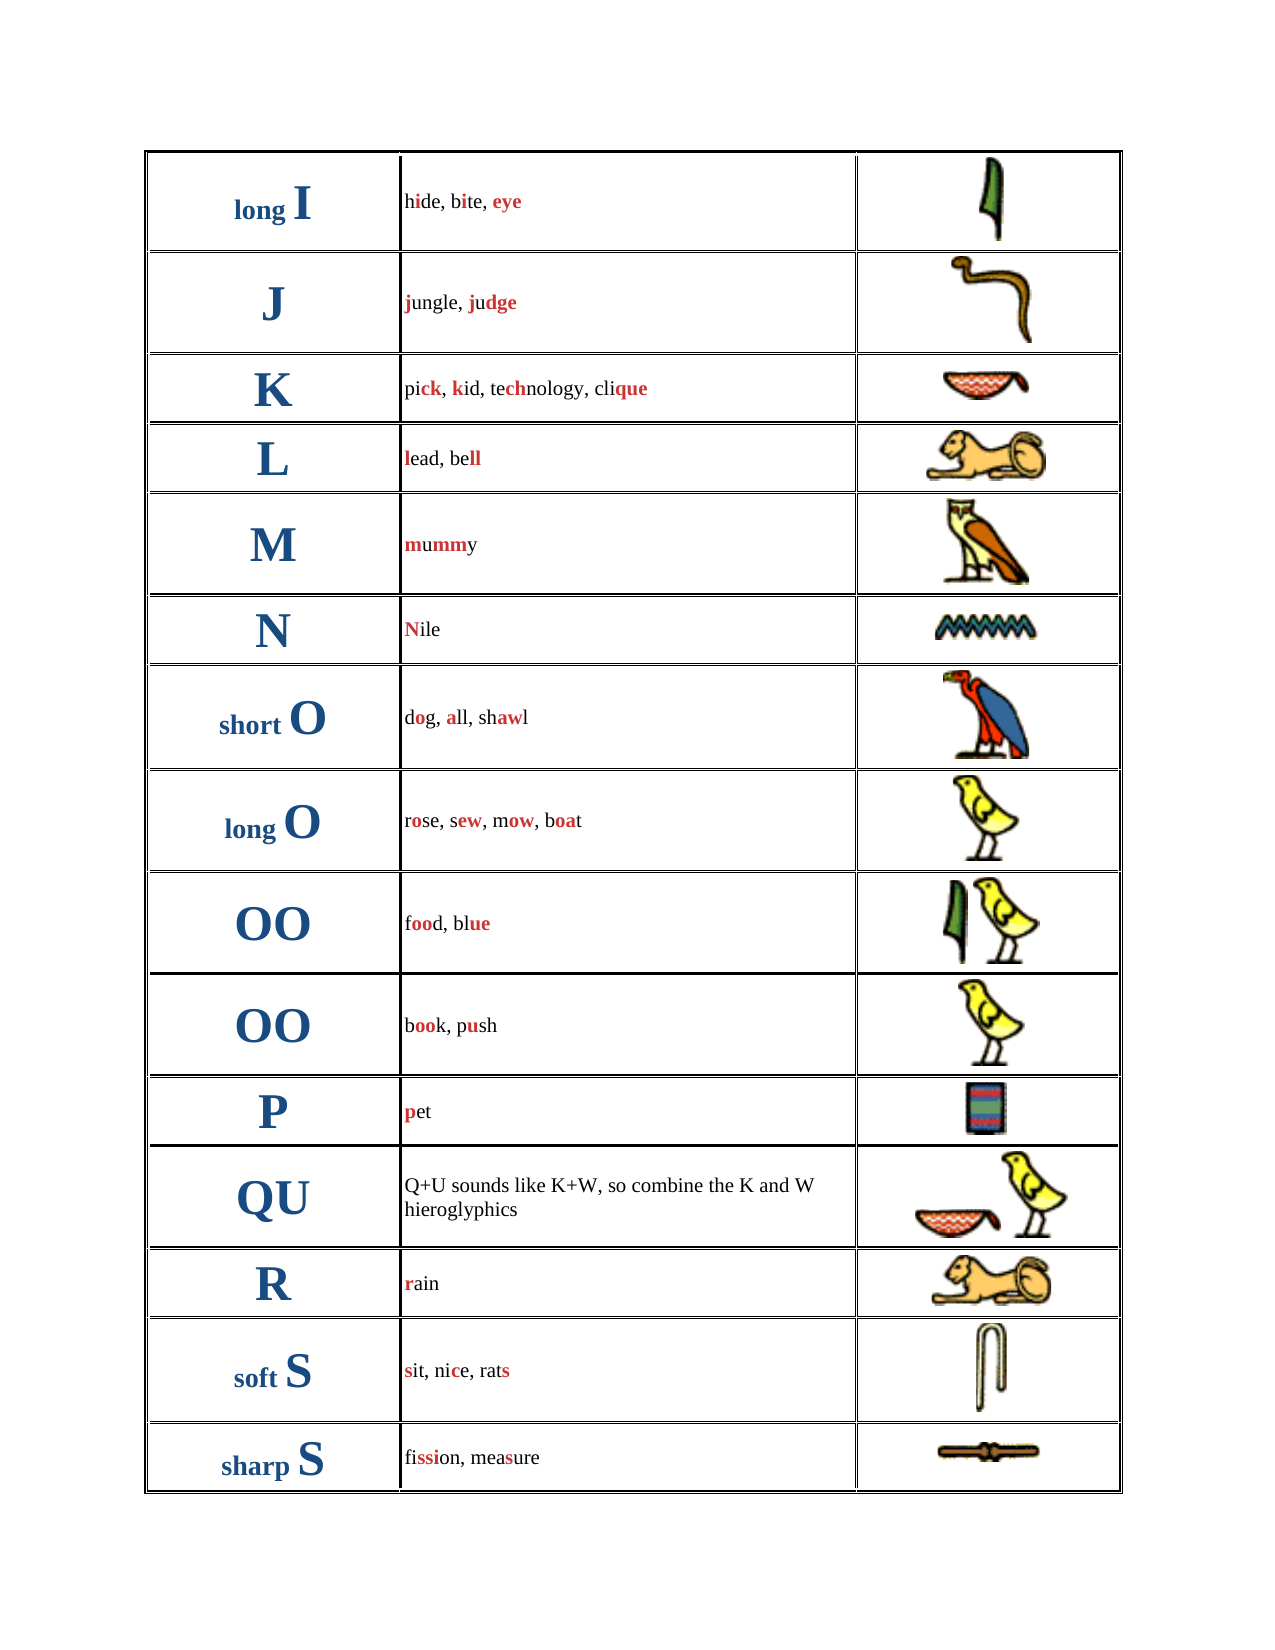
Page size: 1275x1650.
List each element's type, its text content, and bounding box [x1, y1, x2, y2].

table_cell Q+U sounds like K+W, so combine the K and W hieroglyphics [402, 1147, 855, 1246]
table_cell [858, 1246, 1120, 1316]
table_cell book, push [402, 975, 855, 1074]
table_cell [857, 870, 1121, 972]
table_cell short O [148, 663, 399, 767]
table_cell [857, 1316, 1121, 1421]
picture [965, 1082, 1007, 1135]
picture [931, 1255, 1052, 1306]
table_cell [857, 1421, 1121, 1490]
picture [943, 670, 1030, 759]
table_cell OO [146, 870, 400, 972]
table_cell long I [148, 152, 400, 249]
table_cell [858, 250, 1120, 352]
picture [973, 877, 1040, 964]
table_cell K [146, 352, 400, 421]
picture [926, 430, 1046, 481]
table_cell Nile [402, 597, 855, 662]
table_cell long O [148, 768, 399, 870]
table_cell L [148, 421, 399, 491]
table_cell jungle, judge [402, 253, 855, 352]
picture [942, 880, 968, 964]
table_cell R [148, 1246, 399, 1316]
table_cell [858, 1144, 1119, 1246]
picture [943, 371, 1030, 400]
picture [937, 1442, 1041, 1462]
picture [958, 979, 1025, 1066]
table_cell OO [148, 972, 399, 1074]
table_cell mummy [402, 494, 855, 593]
table_cell rose, sew, mow, boat [402, 771, 855, 870]
table_cell hide, bite, eye [400, 153, 857, 249]
picture [951, 256, 1032, 343]
picture [943, 498, 1030, 585]
table_cell food, blue [402, 873, 855, 972]
table_cell dog, all, shawl [402, 666, 855, 767]
table_cell [858, 972, 1119, 1074]
table_cell [858, 768, 1120, 870]
table_cell lead, bell [402, 425, 855, 491]
picture [934, 614, 1038, 640]
table_cell sit, nice, rats [402, 1319, 855, 1421]
table_cell pick, kid, technology, clique [402, 355, 855, 421]
table_cell [858, 593, 1120, 662]
table_cell rain [402, 1250, 855, 1316]
picture [952, 775, 1020, 861]
table_cell [857, 153, 1119, 249]
table_cell pet [402, 1078, 855, 1144]
table_cell M [146, 491, 400, 593]
table_cell sharp S [146, 1421, 400, 1490]
table_cell soft S [146, 1316, 400, 1421]
picture [976, 1323, 1007, 1412]
picture [915, 1151, 1068, 1238]
picture [978, 157, 1004, 241]
table_cell [858, 1074, 1120, 1144]
table_cell N [148, 593, 399, 662]
table_cell fission, measure [400, 1424, 857, 1490]
table_cell P [148, 1074, 399, 1144]
table_cell QU [148, 1144, 399, 1246]
table_cell [857, 352, 1121, 421]
table_cell J [148, 250, 399, 352]
table_cell [857, 491, 1121, 593]
table_cell [858, 663, 1120, 767]
table_cell [858, 421, 1120, 491]
